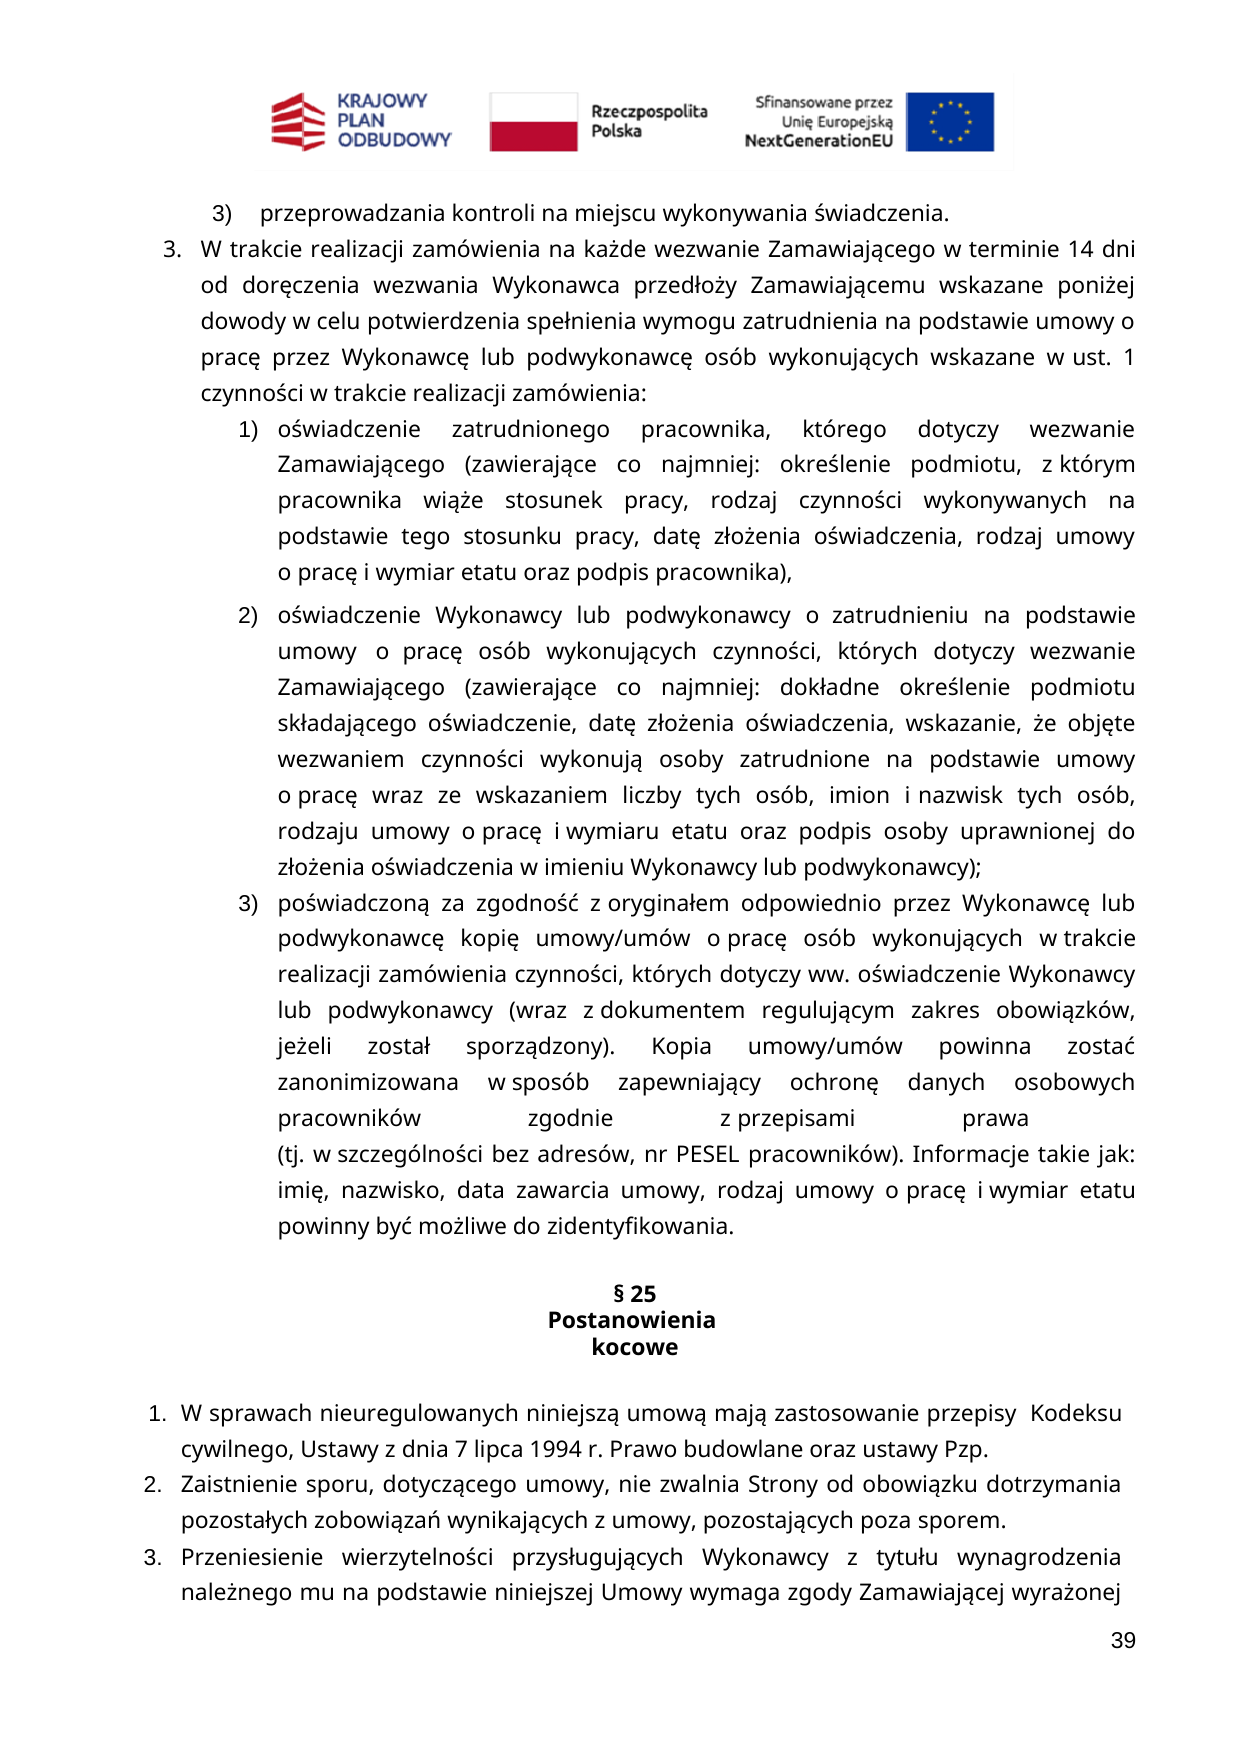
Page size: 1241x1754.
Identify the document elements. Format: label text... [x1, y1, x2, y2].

list Zaistnienie sporu, dotyczącego umowy, nie zwalnia Strony od obowiązku dotrzymania pozostałych zobowiązań wynikających z umowy, pozostających poza sporem. [143, 1468, 1123, 1536]
list przeprowadzania kontroli na miejscu wykonywania świadczenia. [222, 197, 1136, 228]
list oświadczenie zatrudnionego pracownika, którego dotyczy wezwanie Zamawiającego (zawierające co najmniej: określenie podmiotu, z którym pracownika wiąże stosunek pracy, rodzaj czynności wykonywanych na podstawie tego stosunku pracy, datę złożenia oświadczenia, rodzaj umowy o pracę i wymiar etatu oraz podpis pracownika), [248, 412, 1136, 587]
list poświadczoną za zgodność z oryginałem odpowiednio przez Wykonawcę lub podwykonawcę kopię umowy/umów o pracę osób wykonujących w trakcie realizacji zamówienia czynności, których dotyczy ww. oświadczenie Wykonawcy lub podwykonawcy (wraz z dokumentem regulującym zakres obowiązków, jeżeli został sporządzony). Kopia umowy/umów powinna zostać zanonimizowana w sposób zapewniający ochronę danych osobowych pracowników zgodnie z przepisami prawa (tj. w szczególności bez adresów, nr PESEL pracowników). Informacje takie jak: imię, nazwisko, data zawarcia umowy, rodzaj umowy o pracę i wymiar etatu powinny być możliwe do zidentyfikowania. [248, 886, 1136, 1241]
text § 25 [505, 1282, 764, 1308]
list oświadczenie Wykonawcy lub podwykonawcy o zatrudnieniu na podstawie umowy o pracę osób wykonujących czynności, których dotyczy wezwanie Zamawiającego (zawierające co najmniej: dokładne określenie podmiotu składającego oświadczenie, datę złożenia oświadczenia, wskazanie, że objęte wezwaniem czynności wykonują osoby zatrudnione na podstawie umowy o pracę wraz ze wskazaniem liczby tych osób, imion i nazwisk tych osób, rodzaju umowy o pracę i wymiaru etatu oraz podpis osoby uprawnionej do złożenia oświadczenia w imieniu Wykonawcy lub podwykonawcy); [248, 599, 1136, 882]
picture [254, 73, 1016, 171]
text Postanowienia kocowe [505, 1308, 764, 1360]
list W trakcie realizacji zamówienia na każde wezwanie Zamawiającego w terminie 14 dni od doręczenia wezwania Wykonawca przedłoży Zamawiającemu wskazane poniżej dowody w celu potwierdzenia spełnienia wymogu zatrudnienia na podstawie umowy o pracę przez Wykonawcę lub podwykonawcę osób wykonujących wskazane w ust. 1 czynności w trakcie realizacji zamówienia: [163, 233, 1136, 408]
list W sprawach nieuregulowanych niniejszą umową mają zastosowanie przepisy Kodeksu cywilnego, Ustawy z dnia 7 lipca 1994 r. Prawo budowlane oraz ustawy Pzp. [148, 1397, 1122, 1464]
